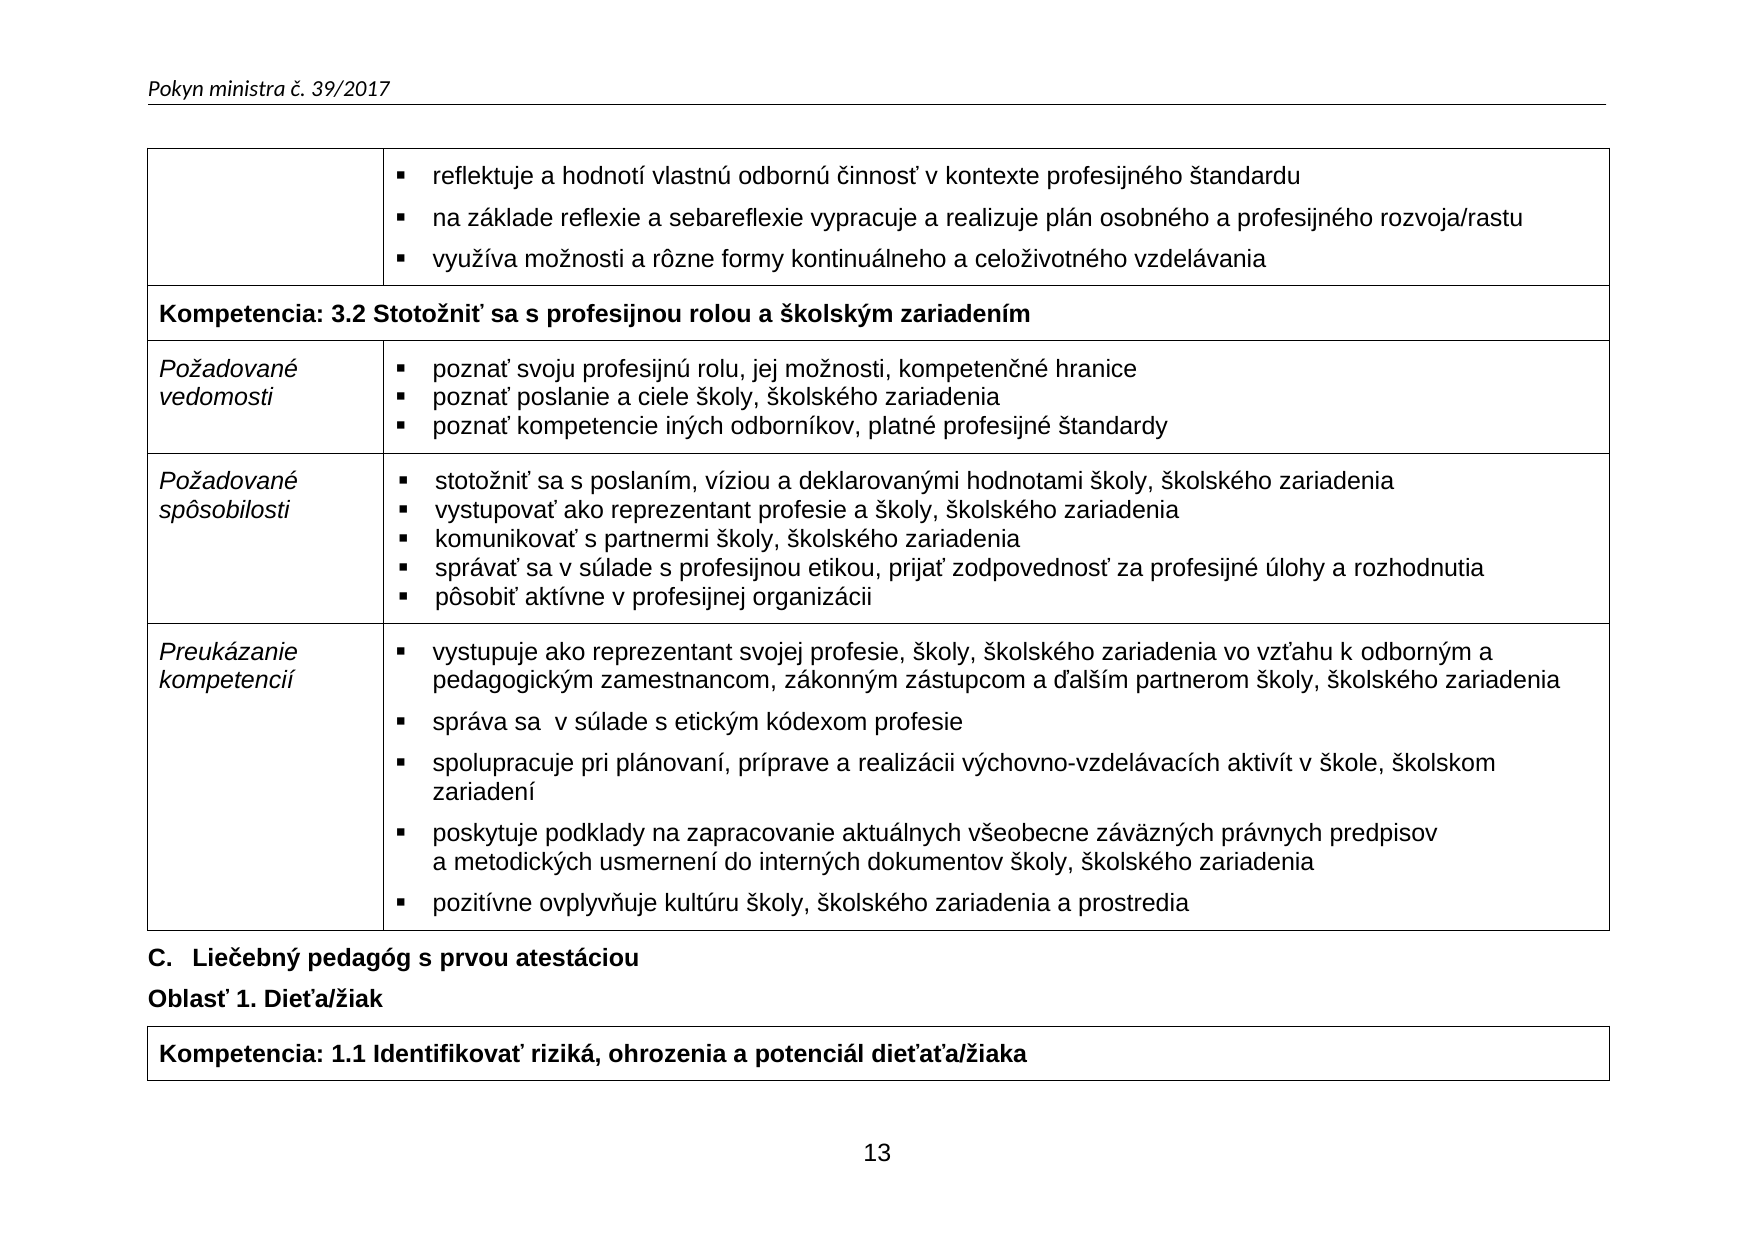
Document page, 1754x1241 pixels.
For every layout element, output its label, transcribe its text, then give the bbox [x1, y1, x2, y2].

table_cell poznať svoju profesijnú rolu, jej možnosti, kompetenčné hranice poznať poslanie a ciele školy, školského zariadenia poznať kompetencie iných odborníkov, platné profesijné štandardy [384, 341, 1609, 453]
table_header Kompetencia: 1.1 Identifikovať riziká, ohrozenia a potenciál dieťaťa/žiaka [148, 1027, 1609, 1080]
table_cell Kompetencia: 3.2 Stotožniť sa s profesijnou rolou a školským zariadením [148, 286, 1609, 340]
table_cell Požadované spôsobilosti [148, 454, 383, 623]
table_cell stotožniť sa s poslaním, víziou a deklarovanými hodnotami školy, školského zariadenia vystupovať ako reprezentant profesie a školy, školského zariadenia komunikovať s partnermi školy, školského zariadenia správať sa v súlade s profesijnou etikou, prijať zodpovednosť za profesijné úlohy a rozhodnutia pôsobiť aktívne v profesijnej organizácii [384, 454, 1609, 623]
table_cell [148, 149, 383, 285]
table_cell vystupuje ako reprezentant svojej profesie, školy, školského zariadenia vo vzťahu k odborným a pedagogickým zamestnancom, zákonným zástupcom a ďalším partnerom školy, školského zariadenia správa sa v súlade s etickým kódexom profesie spolupracuje pri plánovaní, príprave a realizácii výchovno-vzdelávacích aktivít v škole, školskom zariadení poskytuje podklady na zapracovanie aktuálnych všeobecne záväzných právnych predpisov a metodických usmernení do interných dokumentov školy, školského zariadenia pozitívne ovplyvňuje kultúru školy, školského zariadenia a prostredia [384, 624, 1609, 929]
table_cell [384, 149, 1609, 285]
table_cell Požadované vedomosti [148, 341, 383, 453]
list Liečebný pedagóg s prvou atestáciou [148, 943, 1606, 972]
text Oblasť 1. Dieťa/žiak [148, 984, 1606, 1013]
table_cell Preukázanie kompetencií [148, 624, 383, 929]
